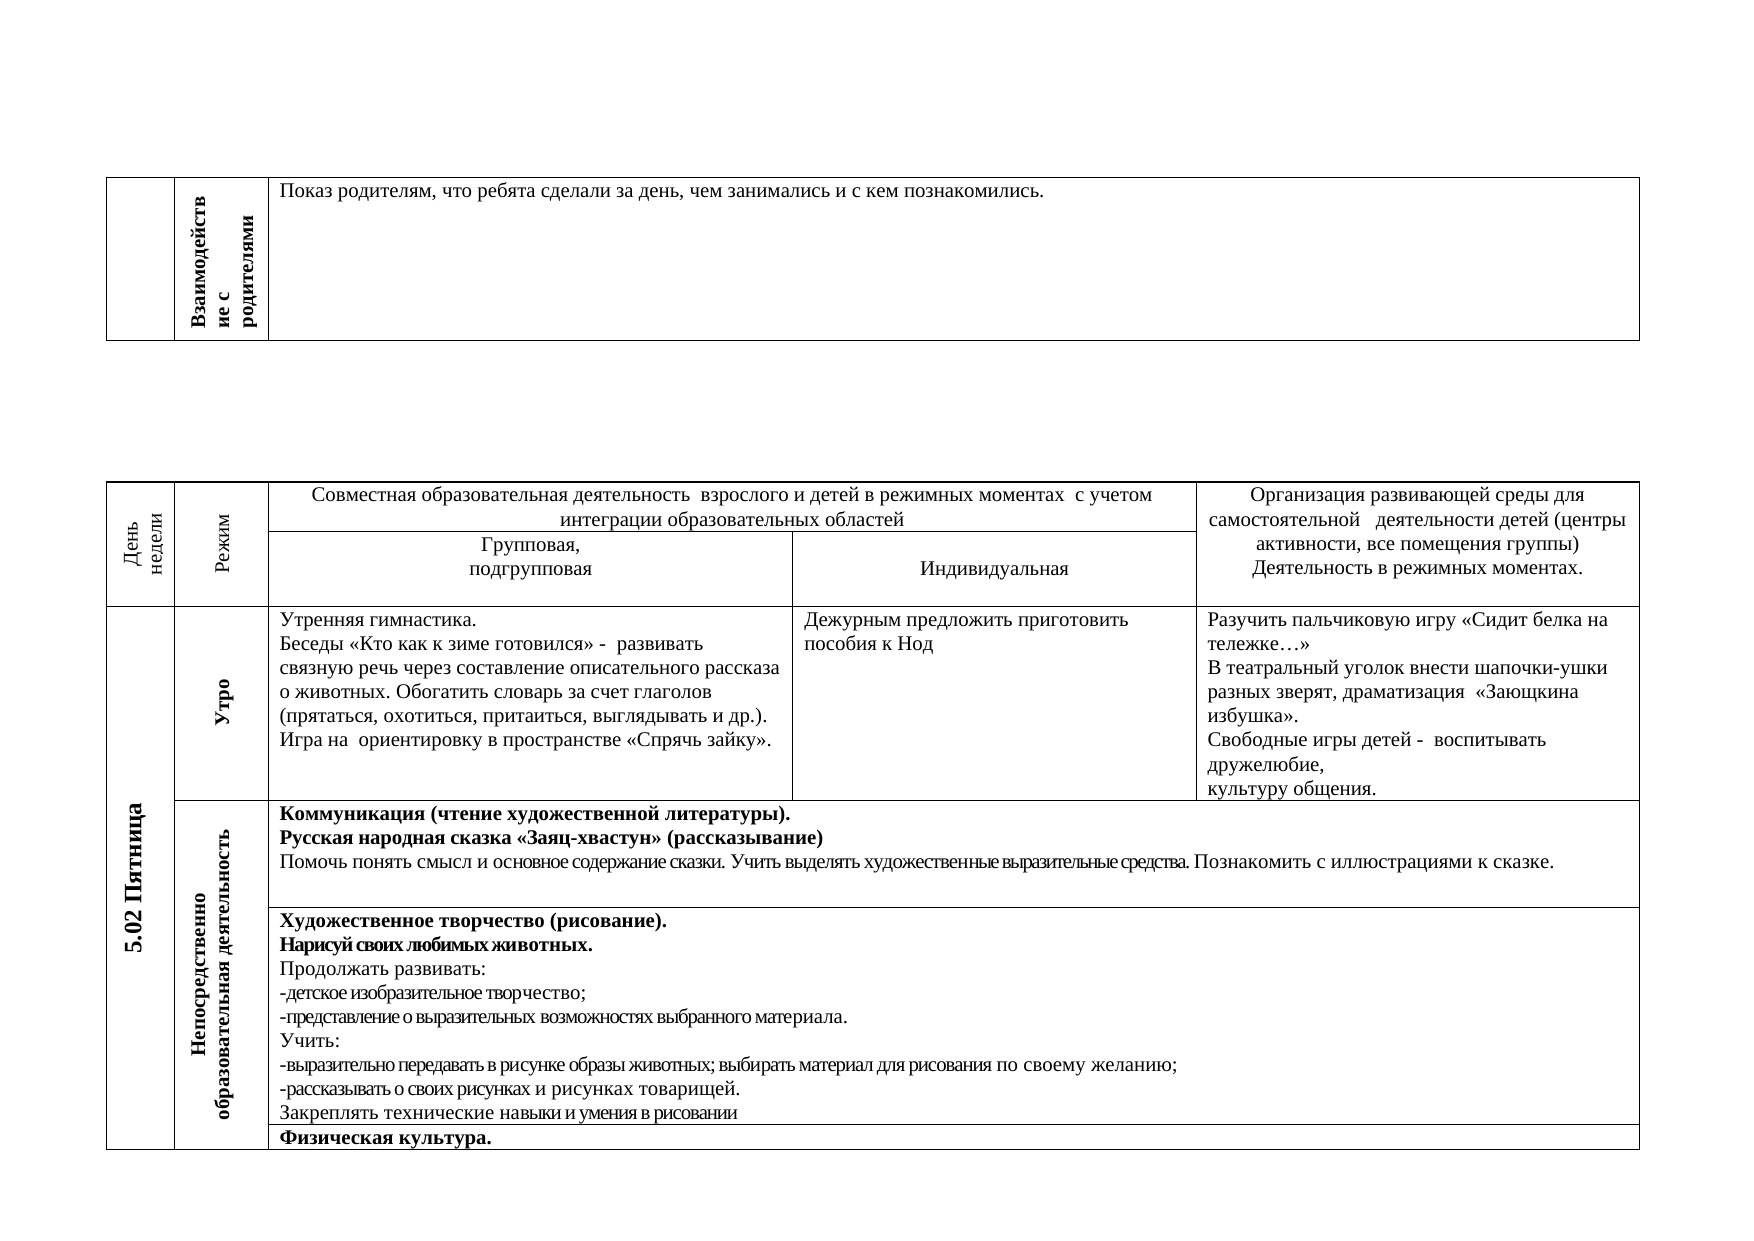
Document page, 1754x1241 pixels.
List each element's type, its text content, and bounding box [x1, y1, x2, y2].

table_cell Групповая, подгрупповая [269, 532, 792, 606]
table_cell Художественное творчество (рисование). Нарисуй своих любимых животных. Продолжать развивать: -детское изобразительное творчество; -представление о выразительных возможностях выбранного материала. Учить: -выразительно передавать в рисунке образы животных; выбирать материал для рисования по своему желанию; -рассказывать о своих рисунках и рисунках товарищей. Закреплять технические навыки и умения в рисовании [269, 908, 1639, 1124]
table_header Совместная образовательная деятельность взрослого и детей в режимных моментах с учетом интеграции образовательных областей [269, 483, 1196, 531]
table_cell Непосредственно образовательная деятельность [175, 801, 268, 1149]
table_cell Показ родителям, что ребята сделали за день, чем занимались и с кем познакомились. [269, 178, 1639, 340]
table_cell Индивидуальная [793, 532, 1196, 606]
table_cell Дежурным предложить приготовить пособия к Нод [793, 607, 1196, 799]
table_cell Взаимодействие с родителями [175, 178, 268, 340]
table_cell Физическая культура. [269, 1125, 1639, 1149]
table_header Режим [175, 483, 268, 606]
table_header Организация развивающей среды для самостоятельной деятельности детей (центры активности, все помещения группы) Деятельность в режимных моментах. [1197, 483, 1639, 606]
table_cell Утренняя гимнастика. Беседы «Кто как к зиме готовился» - развивать связную речь через составление описательного рассказа о животных. Обогатить словарь за счет глаголов (прятаться, охотиться, притаиться, выглядывать и др.). Игра на ориентировку в пространстве «Спрячь зайку». [269, 607, 792, 799]
table_cell Разучить пальчиковую игру «Сидит белка на тележке…» В театральный уголок внести шапочки-ушки разных зверят, драматизация «Зающкина избушка». Свободные игры детей - воспитывать дружелюбие, культуру общения. [1197, 607, 1639, 799]
table_header День недели [107, 483, 174, 606]
table_cell Коммуникация (чтение художественной литературы). Русская народная сказка «Заяц-хвастун» (рассказывание) Помочь понять смысл и основное содержание сказки. Учить выделять художественные выразительные средства. Познакомить с иллюстрациями к сказке. [269, 801, 1639, 907]
table_cell Утро [175, 607, 268, 799]
table_cell 5.02 Пятница [107, 607, 174, 1149]
